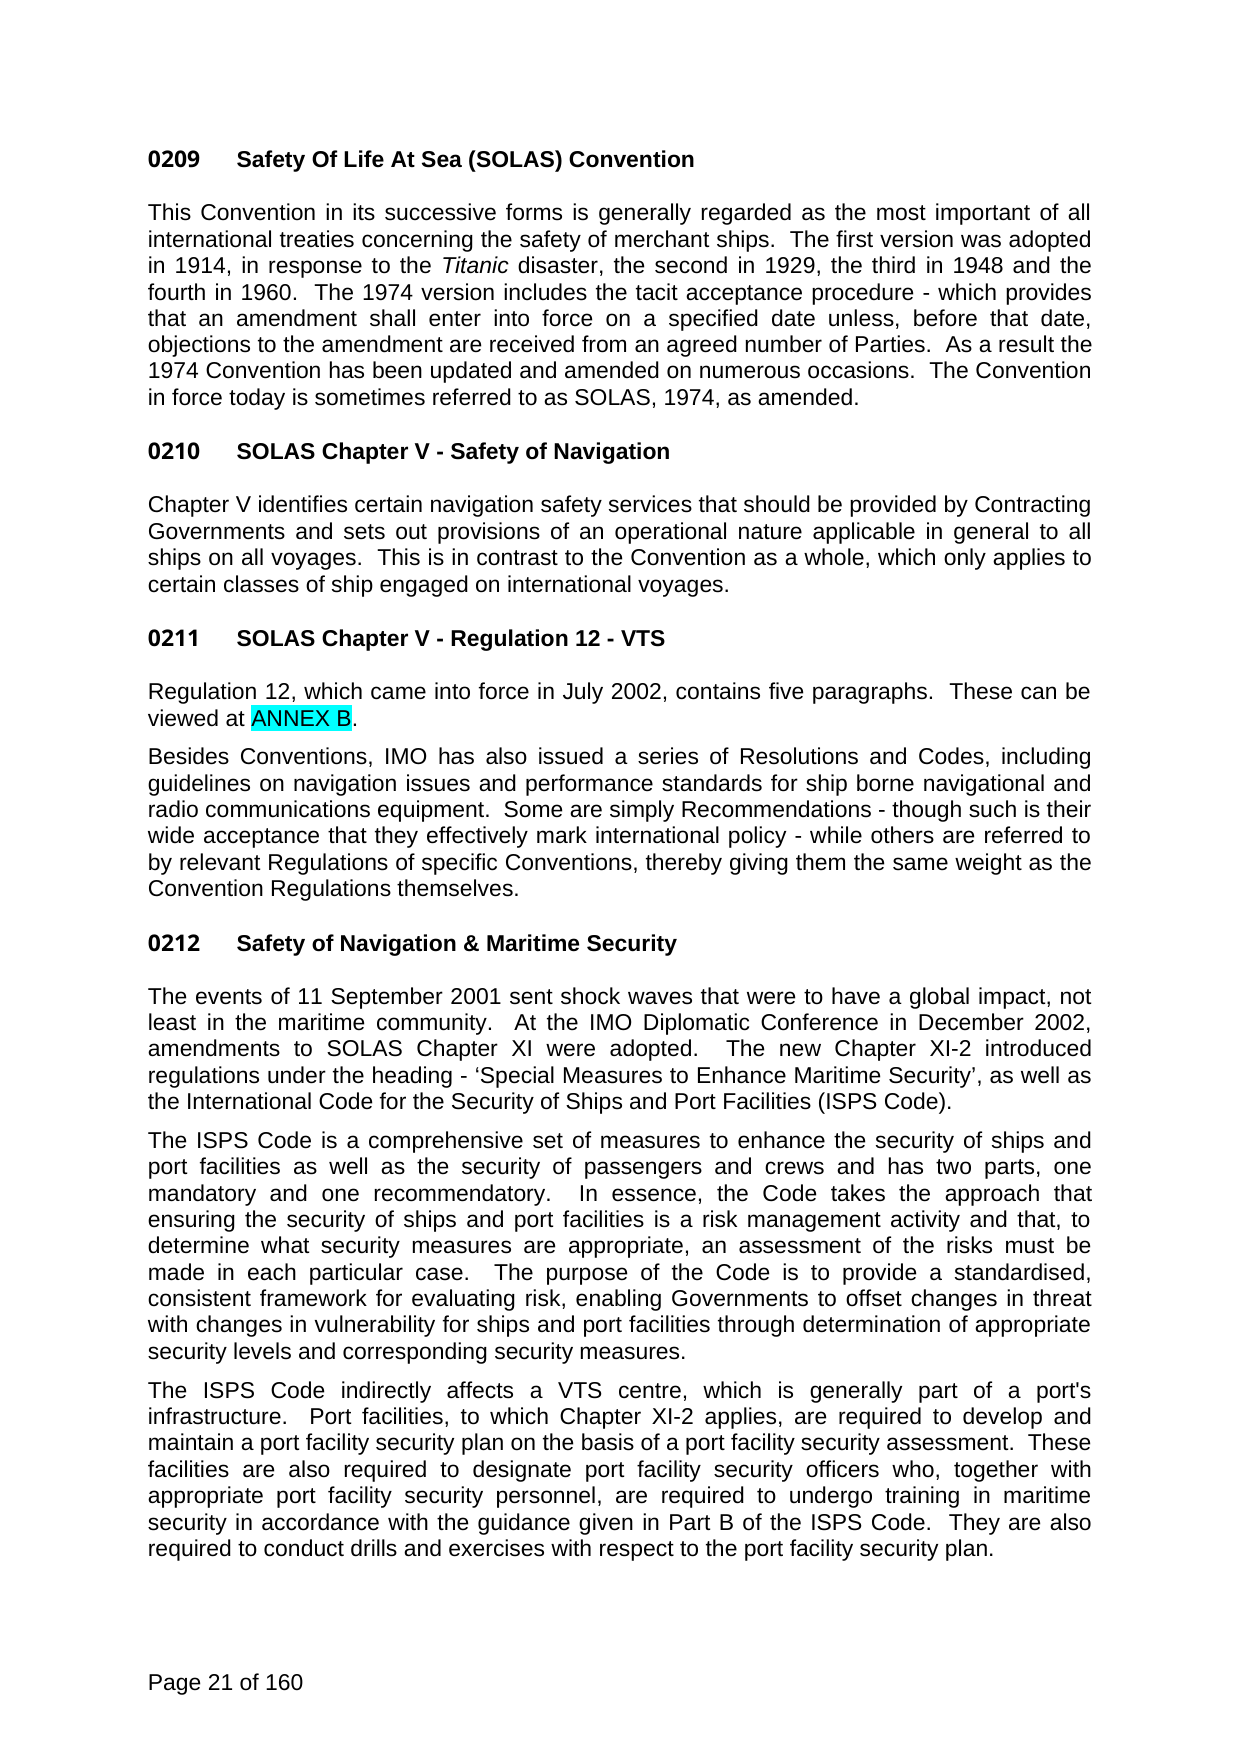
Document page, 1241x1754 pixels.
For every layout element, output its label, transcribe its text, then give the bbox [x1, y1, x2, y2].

text The ISPS Code indirectly affects a VTS centre, which is generally part of a port's infrastructure. Port facilities, to which Chapter XI-2 applies, are required to develop and maintain a port facility security plan on the basis of a port facility security assessment. These facilities are also required to designate port facility security officers who, together with appropriate port facility security personnel, are required to undergo training in maritime security in accordance with the guidance given in Part B of the ISPS Code. They are also required to conduct drills and exercises with respect to the port facility security plan. [148, 1377, 1092, 1561]
text Regulation 12, which came into force in July 2002, contains five paragraphs. These can be viewed at ANNEX B. [148, 678, 1092, 731]
subtitle SOLAS Chapter V - Safety of Navigation [148, 435, 1092, 466]
text The events of 11 September 2001 sent shock waves that were to have a global impact, not least in the maritime community. At the IMO Diplomatic Conference in December 2002, amendments to SOLAS Chapter XI were adopted. The new Chapter XI-2 introduced regulations under the heading - ‘Special Measures to Enhance Maritime Security’, as well as the International Code for the Security of Ships and Port Facilities (ISPS Code). [148, 983, 1092, 1114]
subtitle Safety of Navigation & Maritime Security [148, 926, 1092, 958]
subtitle SOLAS Chapter V - Regulation 12 - VTS [148, 622, 1092, 653]
text Besides Conventions, IMO has also issued a series of Resolutions and Codes, including guidelines on navigation issues and performance standards for ship borne navigational and radio communications equipment. Some are simply Recommendations - though such is their wide acceptance that they effectively mark international policy - while others are referred to by relevant Regulations of specific Conventions, thereby giving them the same weight as the Convention Regulations themselves. [148, 743, 1092, 901]
text This Convention in its successive forms is generally regarded as the most important of all international treaties concerning the safety of merchant ships. The first version was adopted in 1914, in response to the Titanic disaster, the second in 1929, the third in 1948 and the fourth in 1960. The 1974 version includes the tacit acceptance procedure - which provides that an amendment shall enter into force on a specified date unless, before that date, objections to the amendment are received from an agreed number of Parties. As a result the 1974 Convention has been updated and amended on numerous occasions. The Convention in force today is sometimes referred to as SOLAS, 1974, as amended. [148, 199, 1092, 410]
text Chapter V identifies certain navigation safety services that should be provided by Contracting Governments and sets out provisions of an operational nature applicable in general to all ships on all voyages. This is in contrast to the Convention as a whole, which only applies to certain classes of ship engaged on international voyages. [148, 491, 1092, 597]
text The ISPS Code is a comprehensive set of measures to enhance the security of ships and port facilities as well as the security of passengers and crews and has two parts, one mandatory and one recommendatory. In essence, the Code takes the approach that ensuring the security of ships and port facilities is a risk management activity and that, to determine what security measures are appropriate, an assessment of the risks must be made in each particular case. The purpose of the Code is to provide a standardised, consistent framework for evaluating risk, enabling Governments to offset changes in threat with changes in vulnerability for ships and port facilities through determination of appropriate security levels and corresponding security measures. [148, 1127, 1092, 1364]
subtitle Safety Of Life At Sea (SOLAS) Convention [148, 143, 1092, 174]
